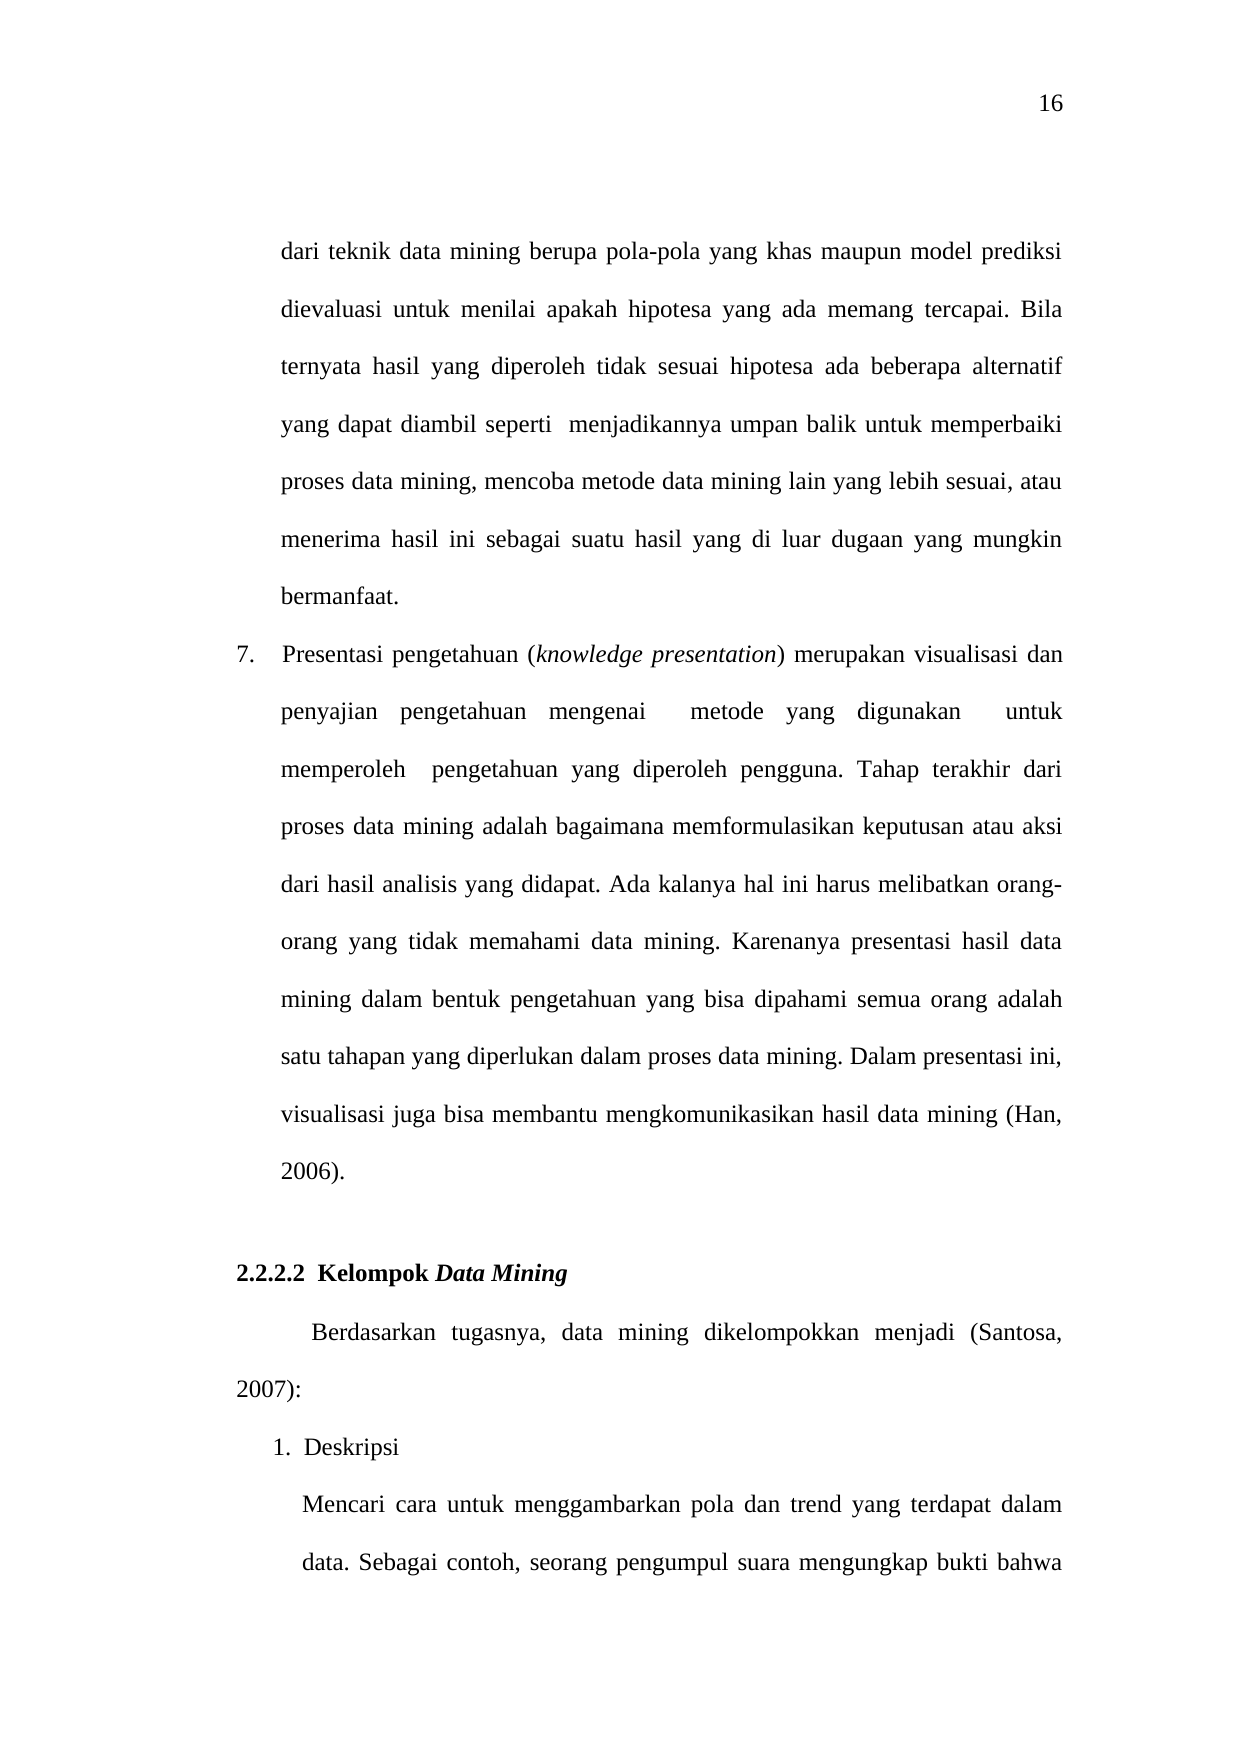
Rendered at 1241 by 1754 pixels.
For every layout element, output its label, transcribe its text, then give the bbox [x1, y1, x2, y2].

text 1. Deskripsi [272, 1432, 1063, 1460]
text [302, 1489, 1063, 1575]
text 7. Presentasi pengetahuan (knowledge presentation) merupakan visualisasi dan penyajian pengetahuan mengenai metode yang digunakan untuk memperoleh pengetahuan yang diperoleh pengguna. Tahap terakhir dari proses data mining adalah bagaimana memformulasikan keputusan atau aksi dari hasil analisis yang didapat. Ada kalanya hal ini harus melibatkan orang-orang yang tidak memahami data mining. Karenanya presentasi hasil data mining dalam bentuk pengetahuan yang bisa dipahami semua orang adalah satu tahapan yang diperlukan dalam proses data mining. Dalam presentasi ini, visualisasi juga bisa membantu mengkomunikasikan hasil data mining (Han, 2006). [236, 639, 1063, 1185]
text 2.2.2.2 Kelompok Data Mining [236, 1257, 1063, 1287]
list Berdasarkan tugasnya, data mining dikelompokkan menjadi (Santosa, 2007): [236, 1317, 1063, 1403]
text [236, 236, 1063, 610]
